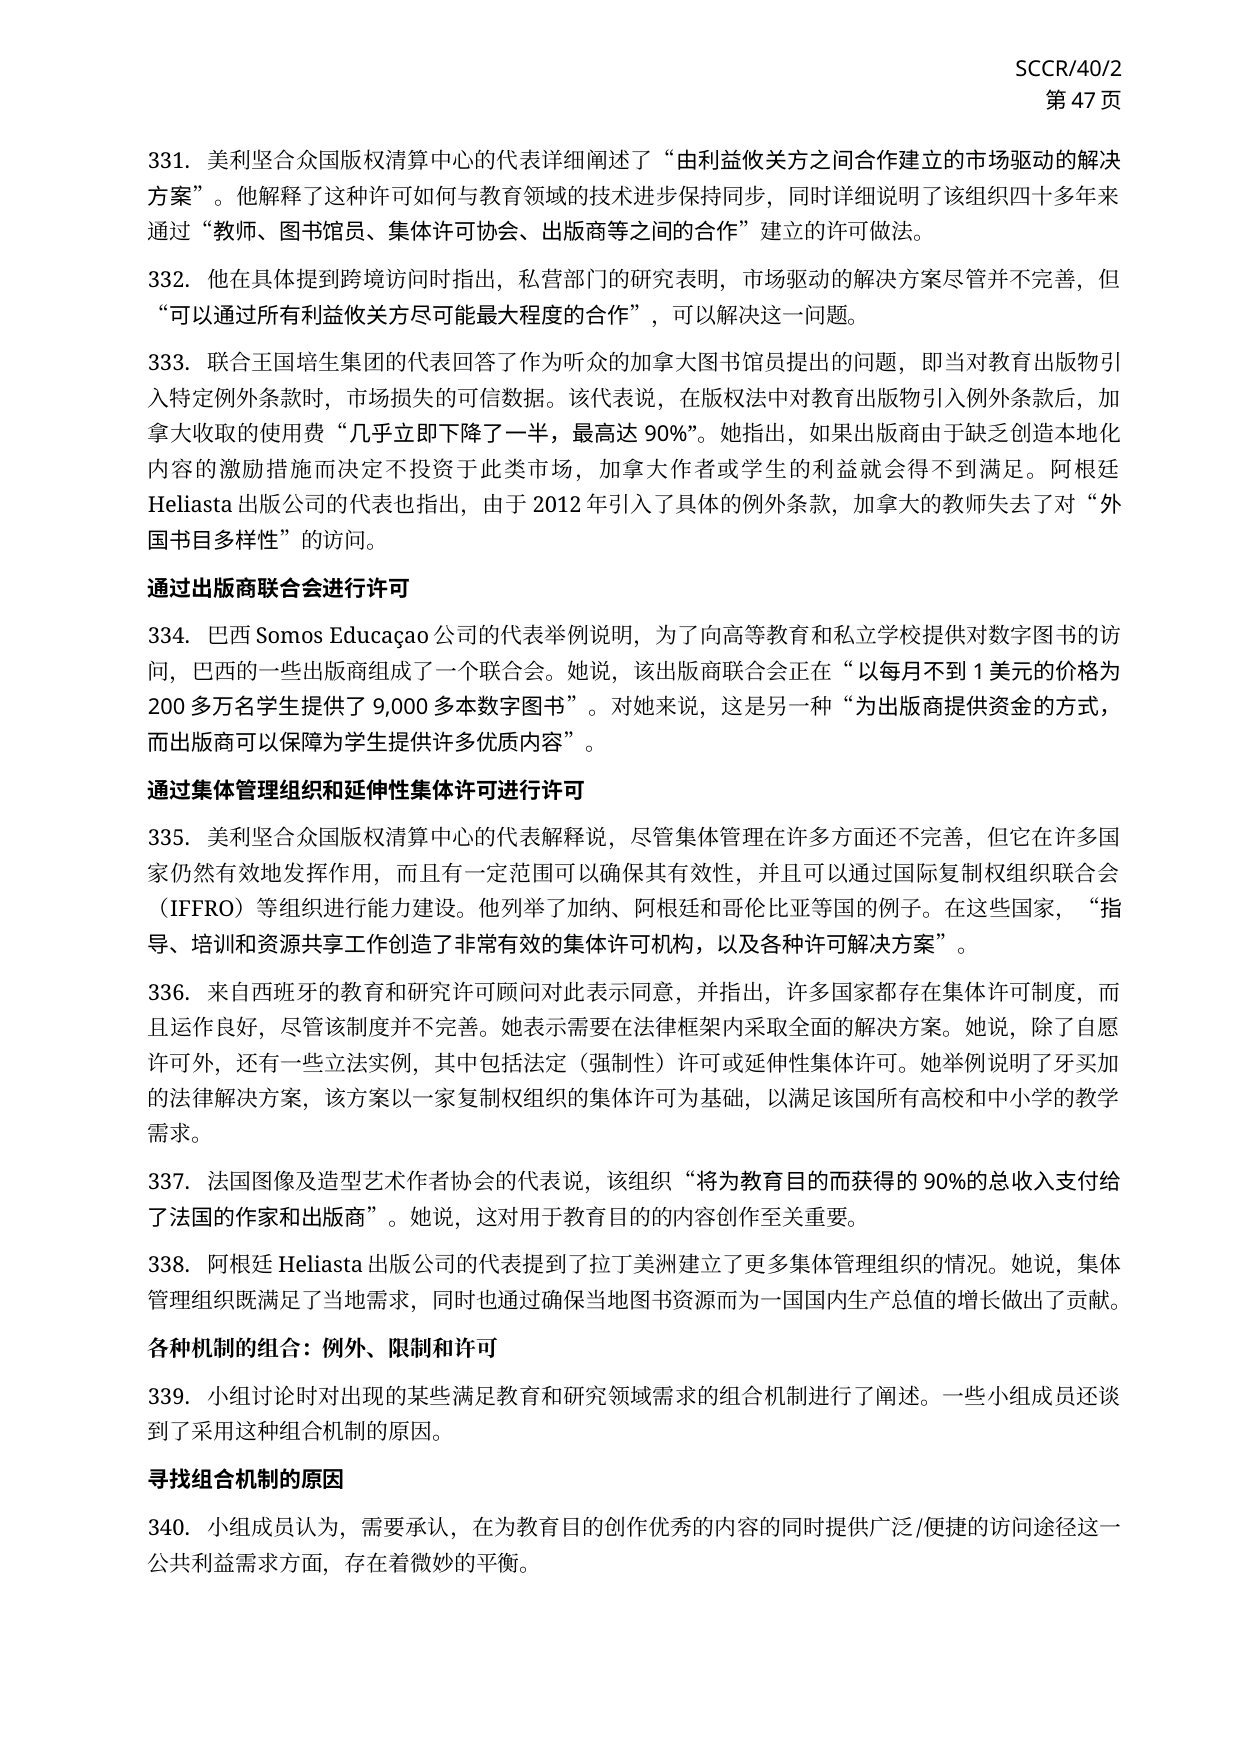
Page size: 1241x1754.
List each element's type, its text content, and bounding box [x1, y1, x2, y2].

list 来自西班牙的教育和研究许可顾问对此表示同意，并指出，许多国家都存在集体许可制度，而且运作良好，尽管该制度并不完善。她表示需要在法律框架内采取全面的解决方案。她说，除了自愿许可外，还有一些立法实例，其中包括法定（强制性）许可或延伸性集体许可。她举例说明了牙买加的法律解决方案，该方案以一家复制权组织的集体许可为基础，以满足该国所有高校和中小学的教学需求。 [148, 971, 1122, 1148]
list 法国图像及造型艺术作者协会的代表说，该组织“将为教育目的而获得的90%的总收入支付给了法国的作家和出版商”。她说，这对用于教育目的的内容创作至关重要。 [148, 1161, 1122, 1231]
list 联合王国培生集团的代表回答了作为听众的加拿大图书馆员提出的问题，即当对教育出版物引入特定例外条款时，市场损失的可信数据。该代表说，在版权法中对教育出版物引入例外条款后，加拿大收取的使用费“几乎立即下降了一半，最高达90%”。她指出，如果出版商由于缺乏创造本地化内容的激励措施而决定不投资于此类市场，加拿大作者或学生的利益就会得不到满足。阿根廷Heliasta出版公司的代表也指出，由于2012年引入了具体的例外条款，加拿大的教师失去了对“外国书目多样性”的访问。 [148, 342, 1122, 554]
list 阿根廷Heliasta出版公司的代表提到了拉丁美洲建立了更多集体管理组织的情况。她说，集体管理组织既满足了当地需求，同时也通过确保当地图书资源而为一国国内生产总值的增长做出了贡献。 [148, 1244, 1122, 1315]
list 他在具体提到跨境访问时指出，私营部门的研究表明，市场驱动的解决方案尽管并不完善，但“可以通过所有利益攸关方尽可能最大程度的合作”，可以解决这一问题。 [148, 258, 1122, 329]
text 通过出版商联合会进行许可 [148, 567, 1122, 602]
text 各种机制的组合：例外、限制和许可 [148, 1327, 1122, 1363]
list 小组成员认为，需要承认，在为教育目的创作优秀的内容的同时提供广泛/便捷的访问途径这一公共利益需求方面，存在着微妙的平衡。 [148, 1506, 1122, 1577]
list 美利坚合众国版权清算中心的代表解释说，尽管集体管理在许多方面还不完善，但它在许多国家仍然有效地发挥作用，而且有一定范围可以确保其有效性，并且可以通过国际复制权组织联合会（IFFRO）等组织进行能力建设。他列举了加纳、阿根廷和哥伦比亚等国的例子。在这些国家，“指导、培训和资源共享工作创造了非常有效的集体许可机构，以及各种许可解决方案”。 [148, 817, 1122, 958]
text 通过集体管理组织和延伸性集体许可进行许可 [148, 769, 1122, 804]
text 寻找组合机制的原因 [148, 1458, 1122, 1494]
list 巴西Somos Educaçao公司的代表举例说明，为了向高等教育和私立学校提供对数字图书的访问，巴西的一些出版商组成了一个联合会。她说，该出版商联合会正在“以每月不到1美元的价格为200多万名学生提供了9,000多本数字图书”。对她来说，这是另一种“为出版商提供资金的方式，而出版商可以保障为学生提供许多优质内容”。 [148, 615, 1122, 756]
list 美利坚合众国版权清算中心的代表详细阐述了“由利益攸关方之间合作建立的市场驱动的解决方案”。他解释了这种许可如何与教育领域的技术进步保持同步，同时详细说明了该组织四十多年来通过“教师、图书馆员、集体许可协会、出版商等之间的合作”建立的许可做法。 [148, 140, 1122, 246]
list 小组讨论时对出现的某些满足教育和研究领域需求的组合机制进行了阐述。一些小组成员还谈到了采用这种组合机制的原因。 [148, 1375, 1122, 1446]
